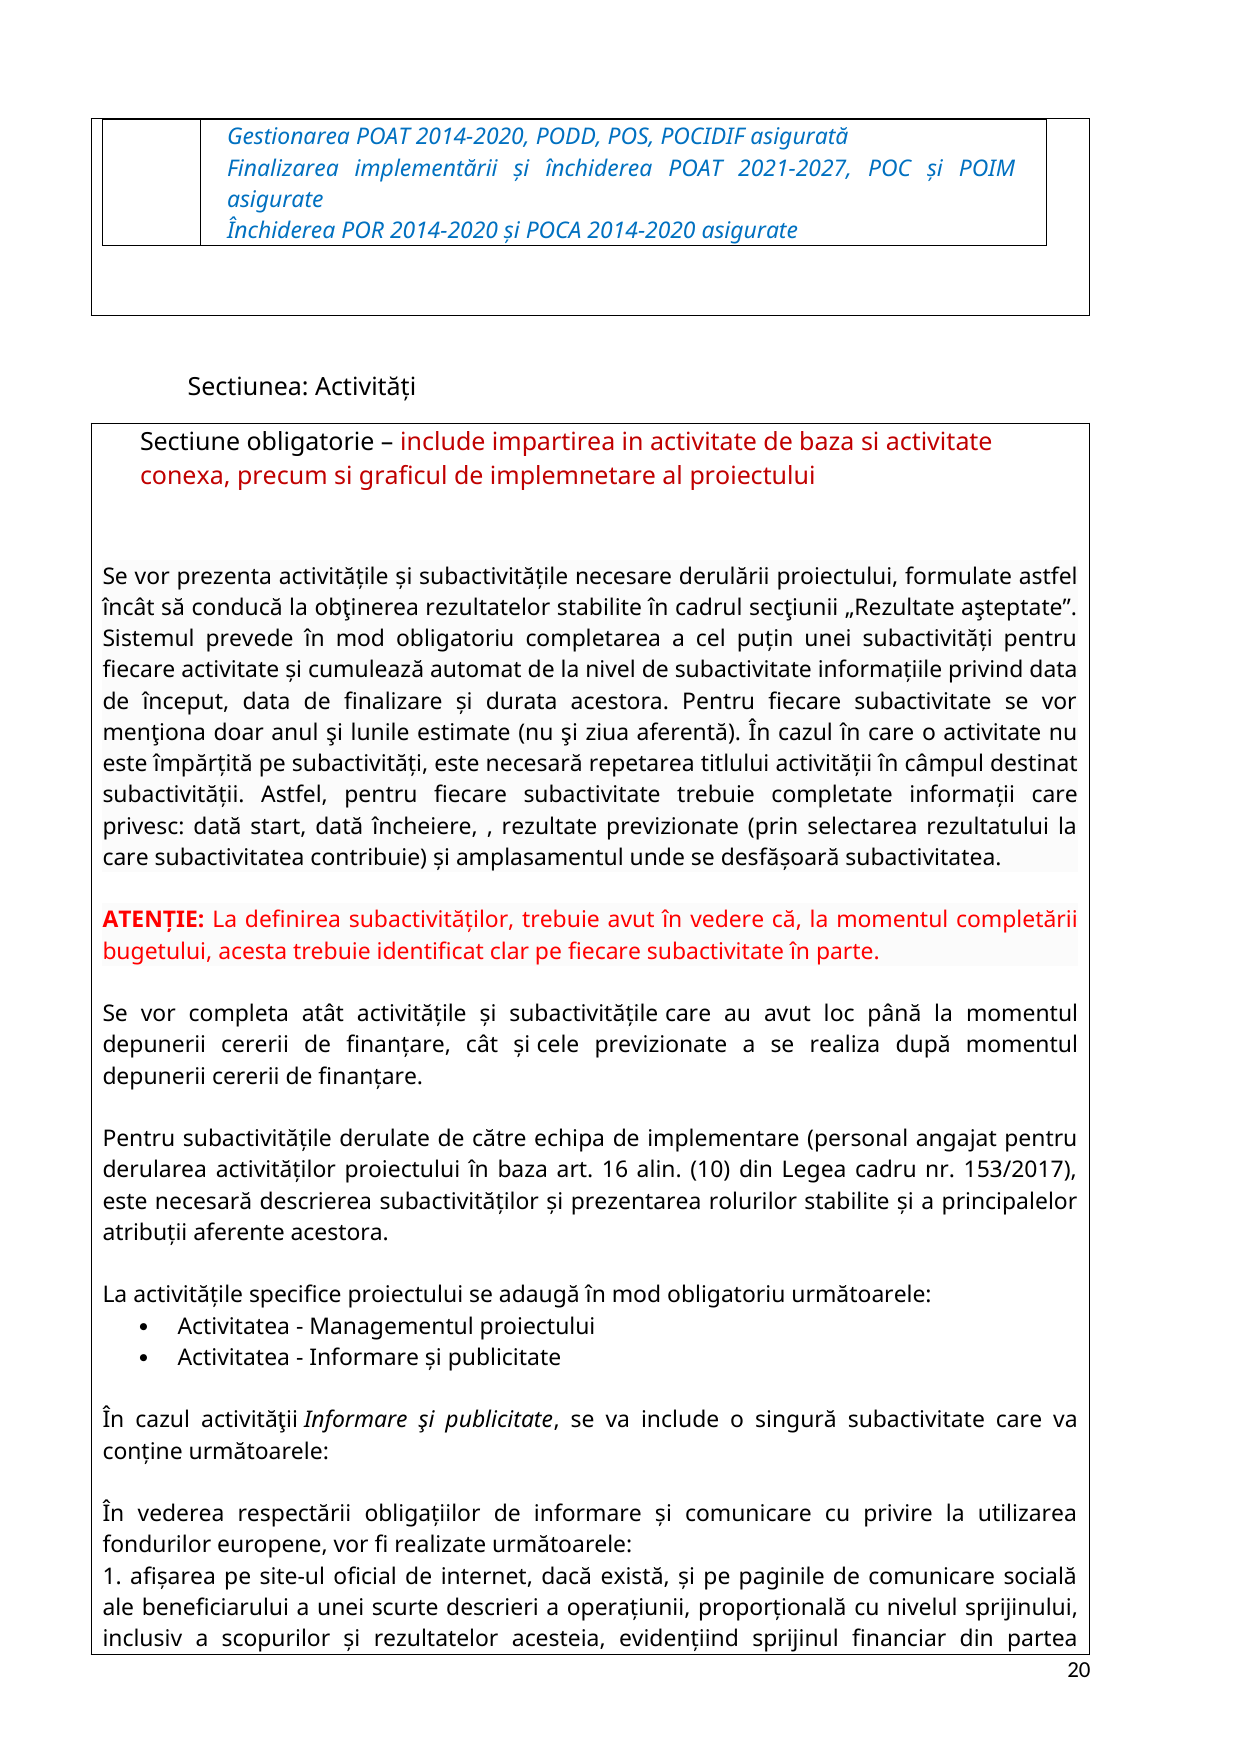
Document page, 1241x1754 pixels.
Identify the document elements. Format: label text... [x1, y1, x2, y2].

text Sectiunea: Activități [187, 369, 1090, 403]
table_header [92, 424, 1089, 1653]
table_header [92, 119, 1089, 314]
